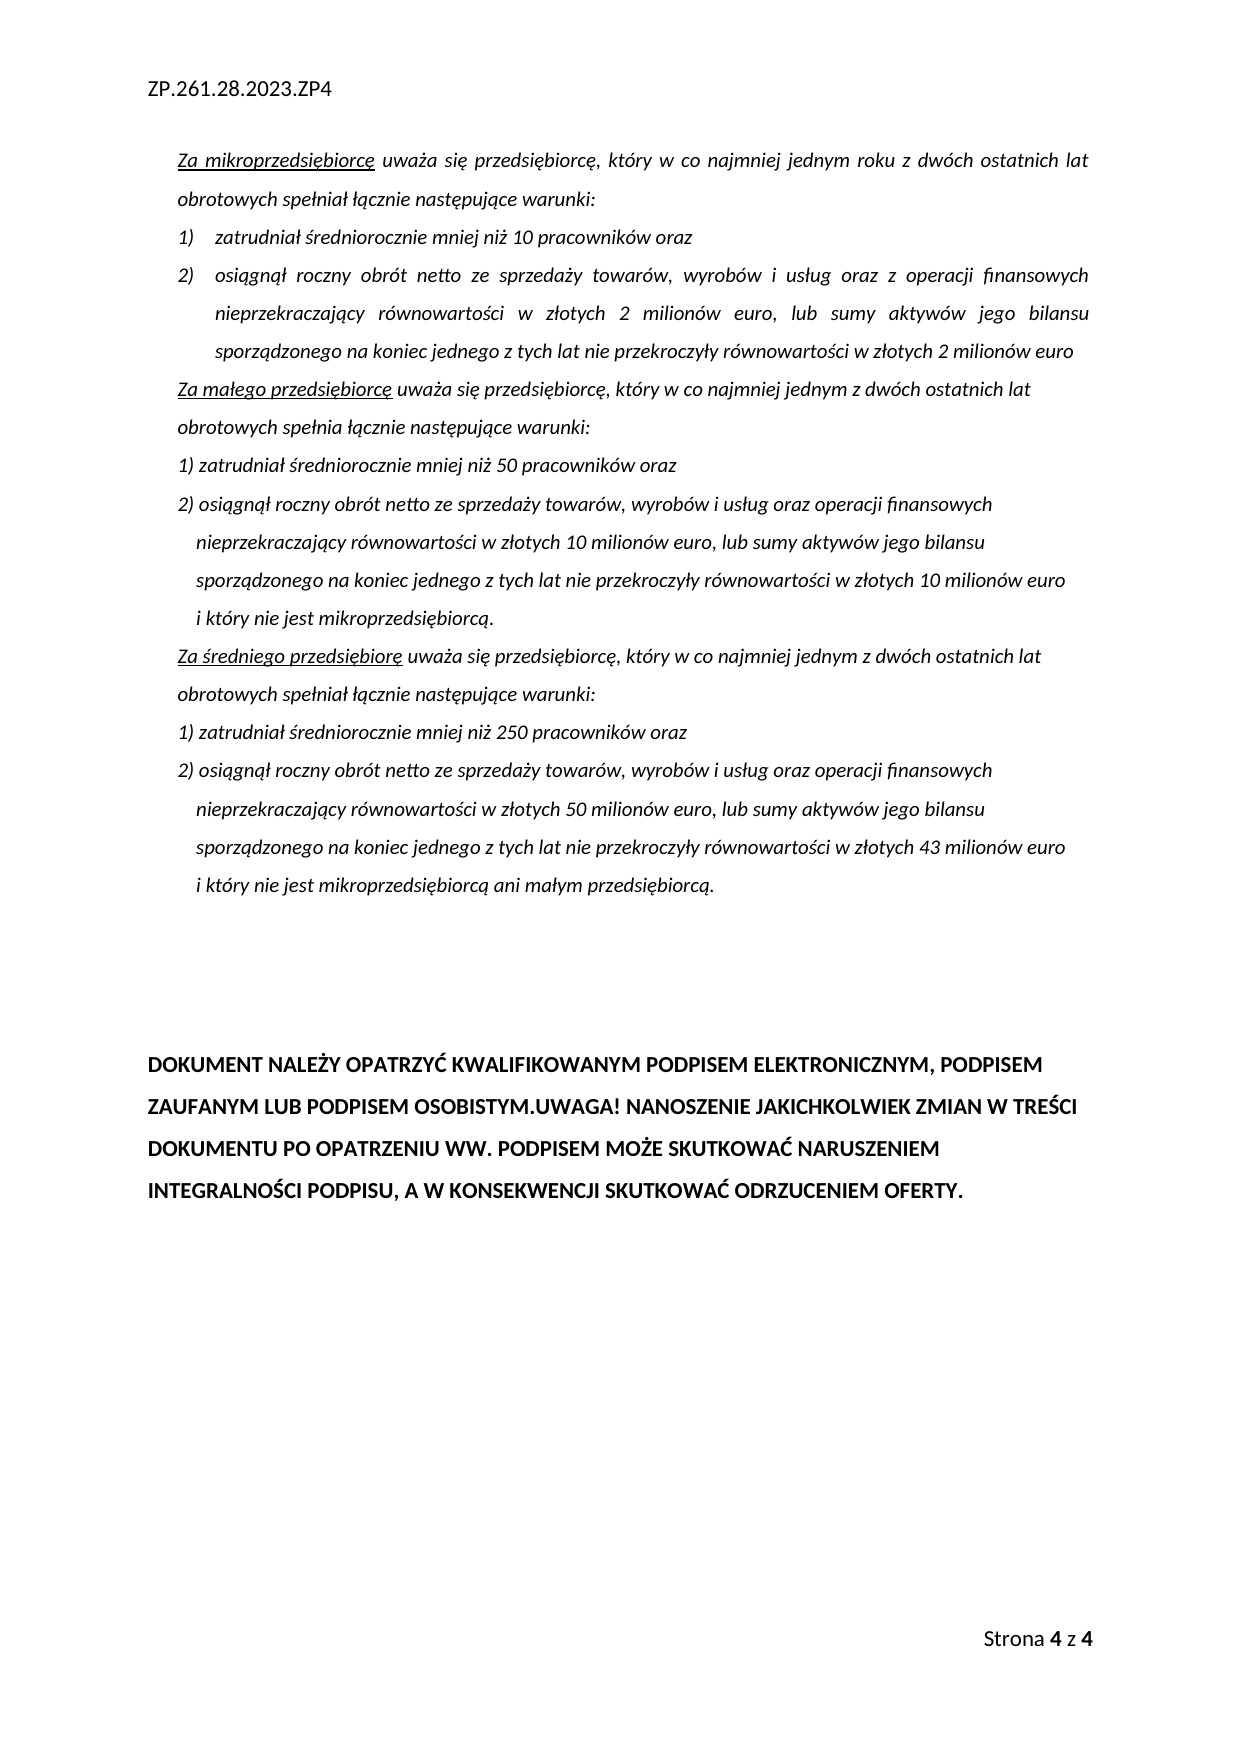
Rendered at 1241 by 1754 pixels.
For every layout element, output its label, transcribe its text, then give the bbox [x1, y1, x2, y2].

text sporządzonego na koniec jednego z tych lat nie przekroczyły równowartości w złotych 43 milionów euro [177, 834, 1093, 859]
text DOKUMENT NALEŻY OPATRZYĆ KWALIFIKOWANYM PODPISEM ELEKTRONICZNYM, PODPISEM ZAUFANYM LUB PODPISEM OSOBISTYM.UWAGA! NANOSZENIE JAKICHKOLWIEK ZMIAN W TREŚCI DOKUMENTU PO OPATRZENIU WW. PODPISEM MOŻE SKUTKOWAĆ NARUSZENIEM INTEGRALNOŚCI PODPISU, A W KONSEKWENCJI SKUTKOWAĆ ODRZUCENIEM OFERTY. [148, 1050, 1093, 1204]
list zatrudniał średniorocznie mniej niż 10 pracowników oraz [177, 224, 1093, 249]
text Za małego przedsiębiorcę uważa się przedsiębiorcę, który w co najmniej jednym z dwóch ostatnich lat obrotowych spełnia łącznie następujące warunki: [177, 376, 1093, 440]
text sporządzonego na koniec jednego z tych lat nie przekroczyły równowartości w złotych 10 milionów euro [177, 567, 1093, 592]
text i który nie jest mikroprzedsiębiorcą ani małym przedsiębiorcą. [177, 872, 1093, 897]
text 1) zatrudniał średniorocznie mniej niż 50 pracowników oraz [177, 453, 1093, 478]
list osiągnął roczny obrót netto ze sprzedaży towarów, wyrobów i usług oraz z operacji finansowych nieprzekraczający równowartości w złotych 2 milionów euro, lub sumy aktywów jego bilansu sporządzonego na koniec jednego z tych lat nie przekroczyły równowartości w złotych 2 milionów euro [177, 262, 1093, 364]
text i który nie jest mikroprzedsiębiorcą. [177, 605, 1093, 631]
text 1) zatrudniał średniorocznie mniej niż 250 pracowników oraz [177, 719, 1093, 745]
text nieprzekraczający równowartości w złotych 50 milionów euro, lub sumy aktywów jego bilansu [177, 796, 1093, 821]
text Za mikroprzedsiębiorcę uważa się przedsiębiorcę, który w co najmniej jednym roku z dwóch ostatnich lat obrotowych spełniał łącznie następujące warunki: [177, 148, 1093, 211]
text 2) osiągnął roczny obrót netto ze sprzedaży towarów, wyrobów i usług oraz operacji finansowych [177, 758, 1093, 783]
text nieprzekraczający równowartości w złotych 10 milionów euro, lub sumy aktywów jego bilansu [177, 529, 1093, 554]
text 2) osiągnął roczny obrót netto ze sprzedaży towarów, wyrobów i usług oraz operacji finansowych [177, 491, 1093, 516]
text Za średniego przedsiębiorę uważa się przedsiębiorcę, który w co najmniej jednym z dwóch ostatnich lat obrotowych spełniał łącznie następujące warunki: [177, 643, 1093, 707]
